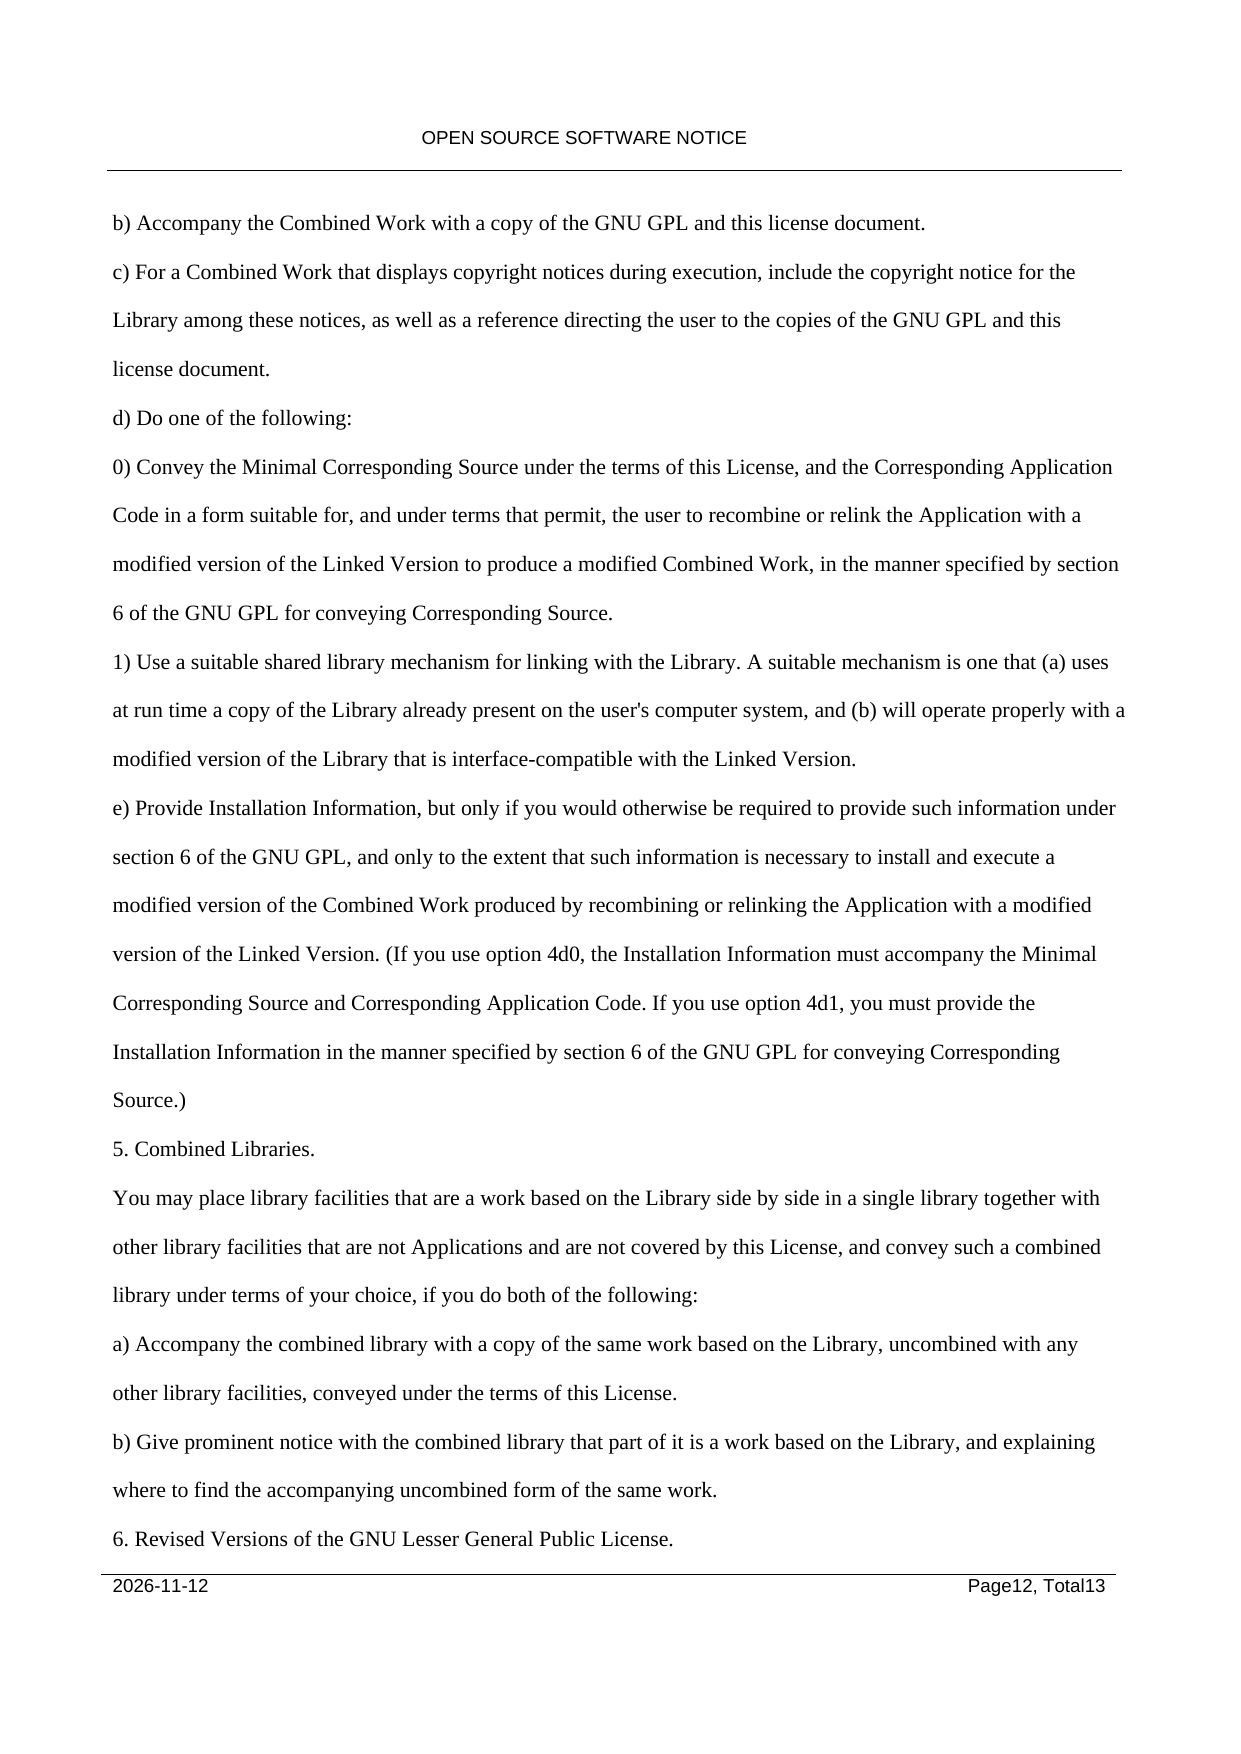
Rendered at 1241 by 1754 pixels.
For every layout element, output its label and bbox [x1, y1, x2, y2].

text [112, 206, 1128, 1555]
